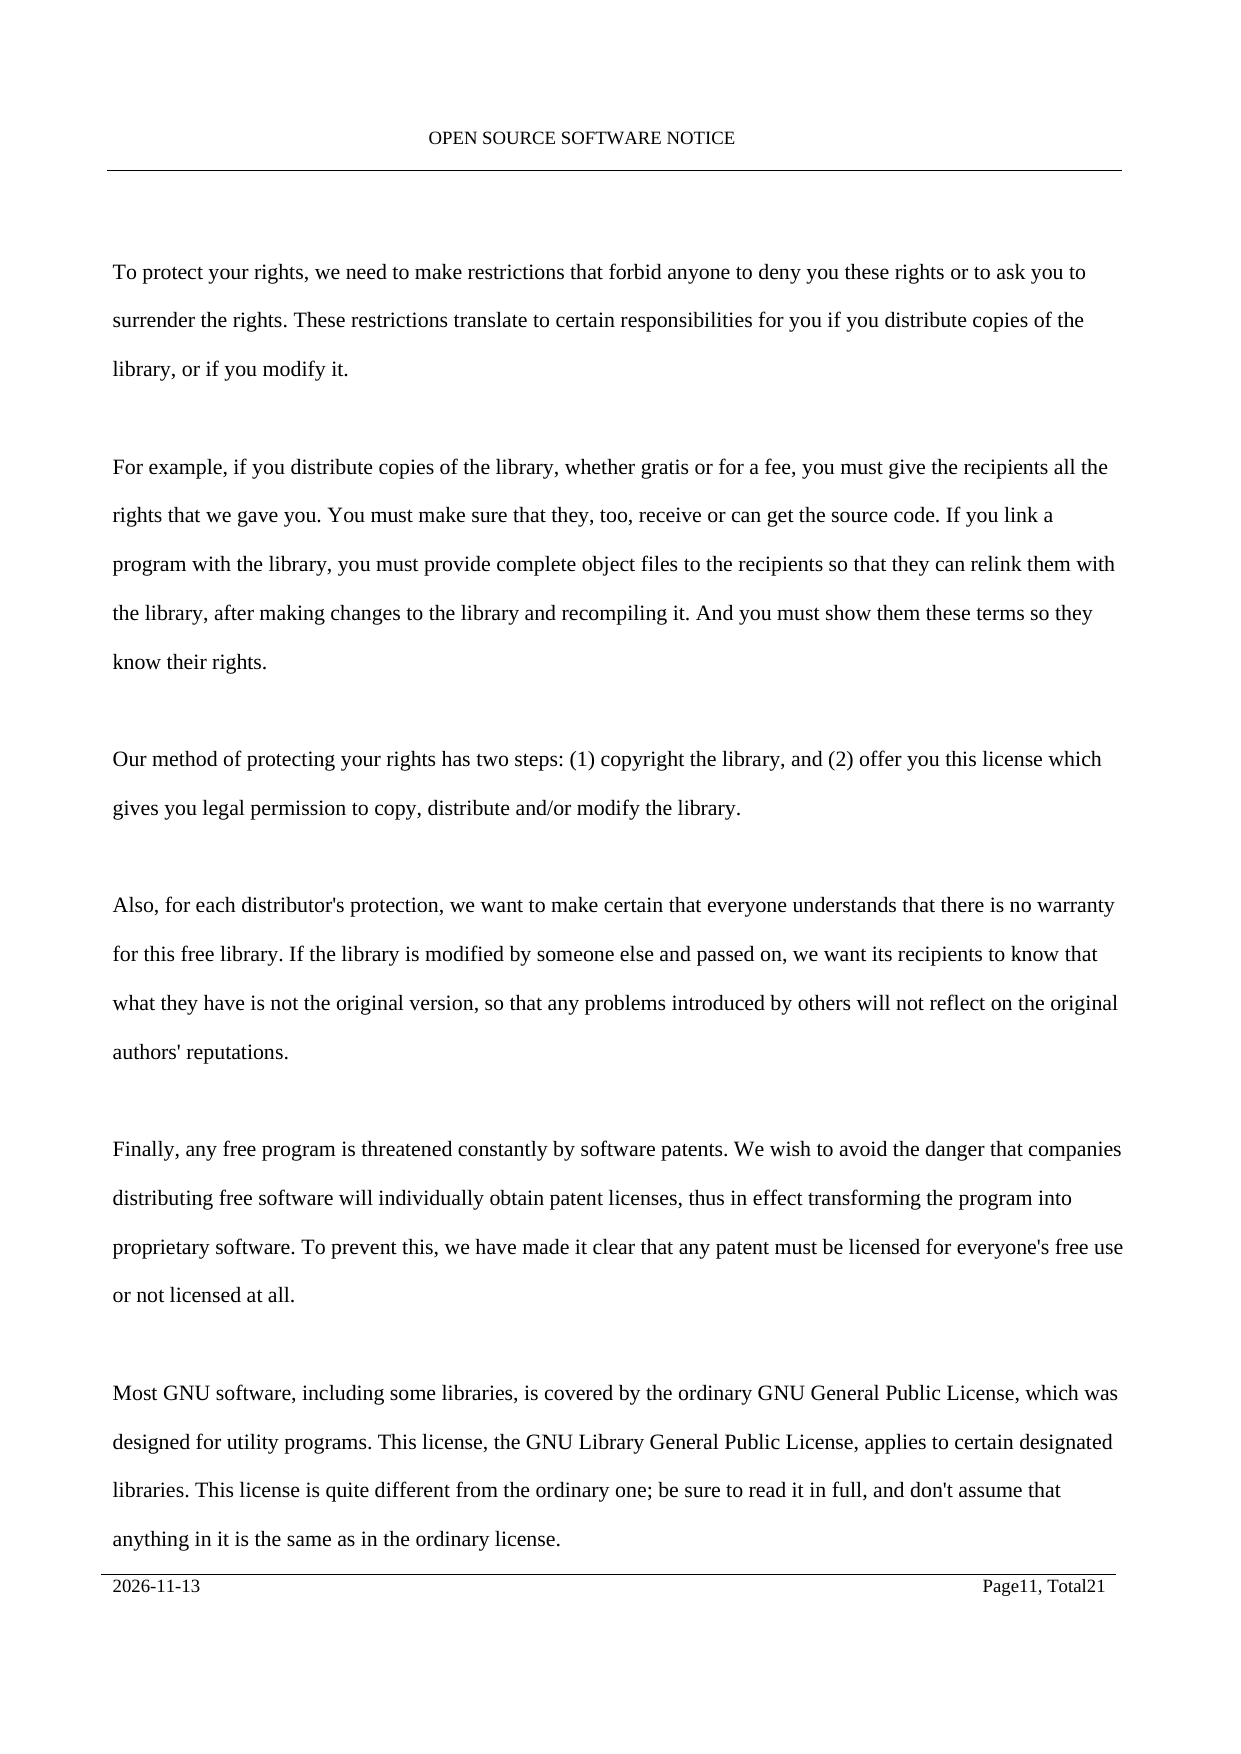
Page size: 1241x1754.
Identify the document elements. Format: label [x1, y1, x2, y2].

text [112, 206, 1128, 1555]
